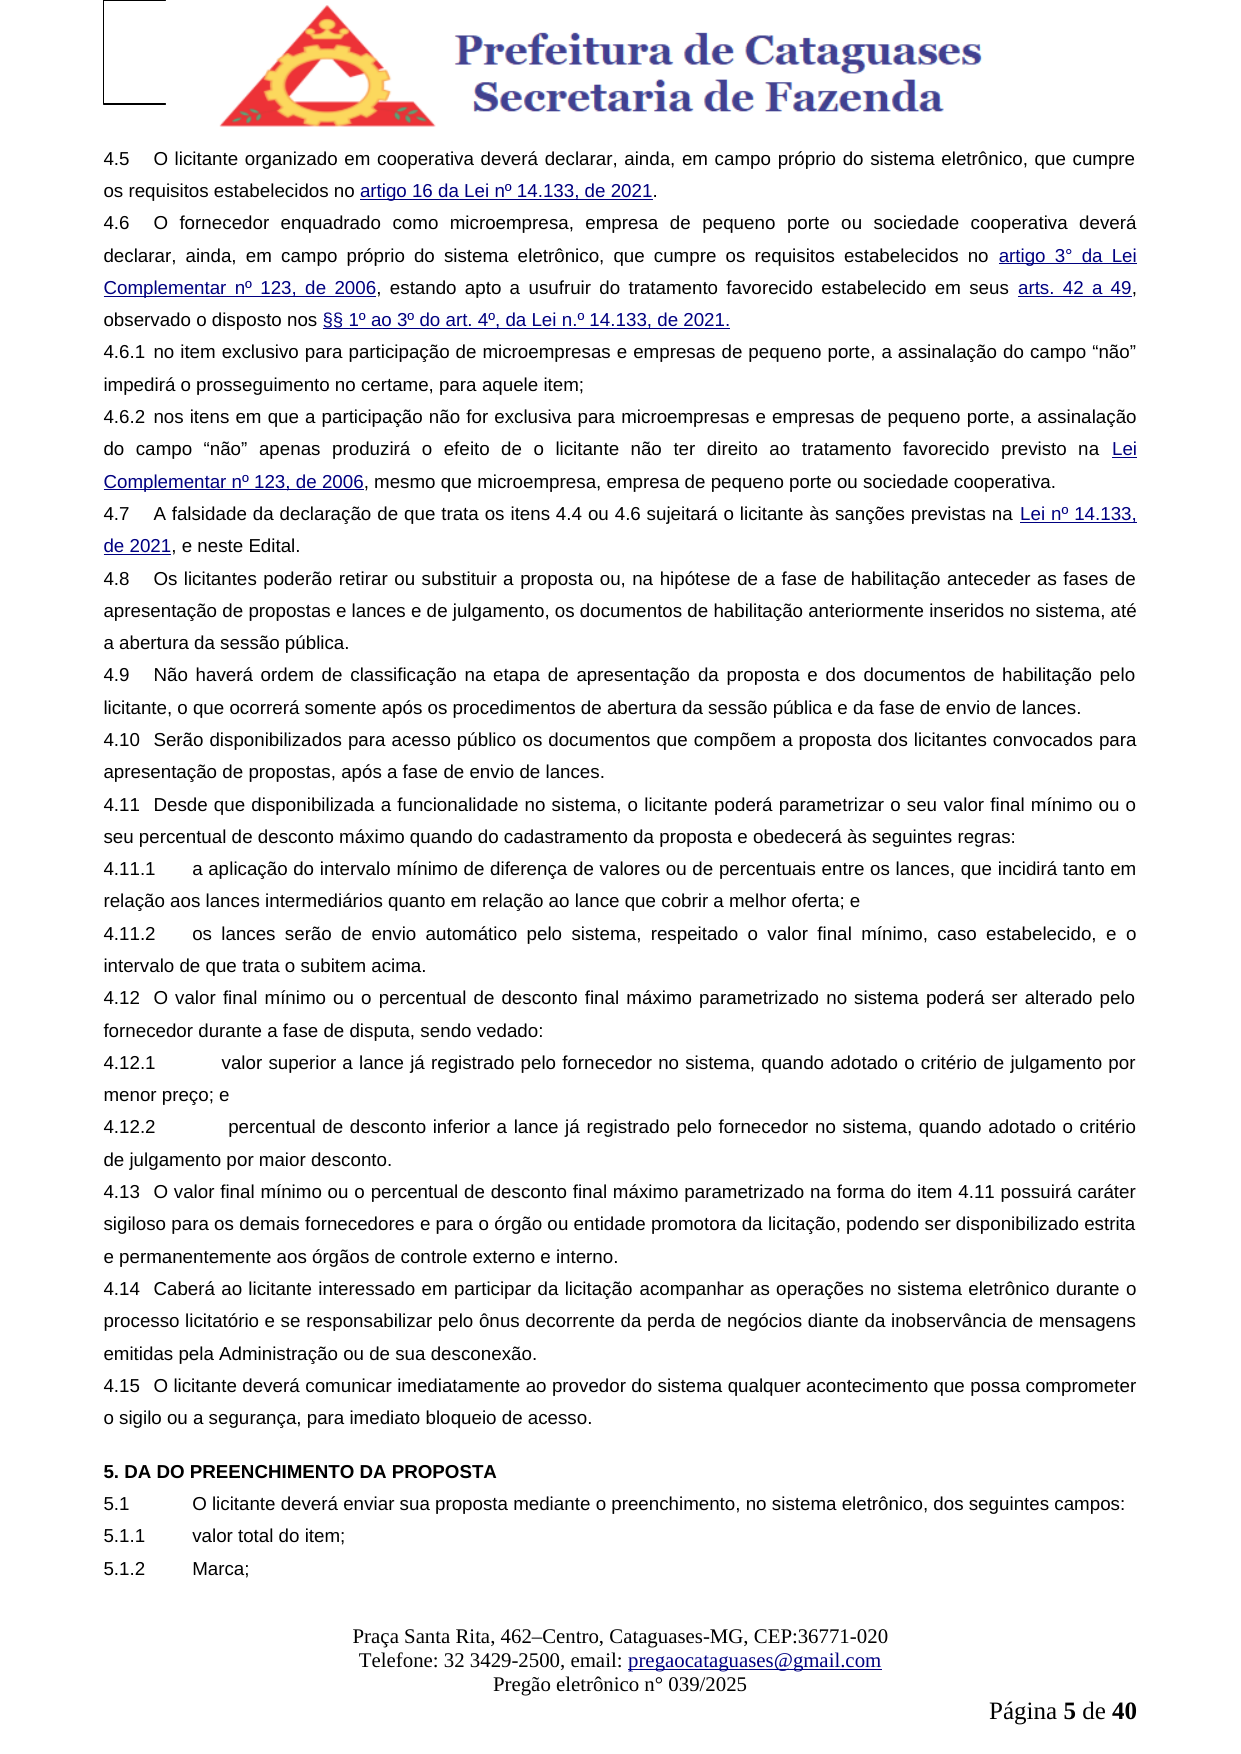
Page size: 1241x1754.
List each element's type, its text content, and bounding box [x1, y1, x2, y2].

list a aplicação do intervalo mínimo de diferença de valores ou de percentuais entre os lances, que incidirá tanto em relação aos lances intermediários quanto em relação ao lance que cobrir a melhor oferta; e [103, 858, 1137, 912]
list O licitante deverá enviar sua proposta mediante o preenchimento, no sistema eletrônico, dos seguintes campos: [103, 1493, 1137, 1514]
list valor superior a lance já registrado pelo fornecedor no sistema, quando adotado o critério de julgamento por menor preço; e [103, 1052, 1137, 1106]
list os lances serão de envio automático pelo sistema, respeitado o valor final mínimo, caso estabelecido, e o intervalo de que trata o subitem acima. [103, 922, 1137, 976]
list Os licitantes poderão retirar ou substituir a proposta ou, na hipótese de a fase de habilitação anteceder as fases de apresentação de propostas e lances e de julgamento, os documentos de habilitação anteriormente inseridos no sistema, até a abertura da sessão pública. [103, 567, 1137, 653]
list percentual de desconto inferior a lance já registrado pelo fornecedor no sistema, quando adotado o critério de julgamento por maior desconto. [103, 1116, 1137, 1170]
list Não haverá ordem de classificação na etapa de apresentação da proposta e dos documentos de habilitação pelo licitante, o que ocorrerá somente após os procedimentos de abertura da sessão pública e da fase de envio de lances. [103, 664, 1137, 718]
text 5. DA DO PREENCHIMENTO DA PROPOSTA [103, 1461, 1137, 1482]
list O licitante organizado em cooperativa deverá declarar, ainda, em campo próprio do sistema eletrônico, que cumpre os requisitos estabelecidos no artigo 16 da Lei nº 14.133, de 2021. [103, 147, 1137, 201]
list Desde que disponibilizada a funcionalidade no sistema, o licitante poderá parametrizar o seu valor final mínimo ou o seu percentual de desconto máximo quando do cadastramento da proposta e obedecerá às seguintes regras: [103, 793, 1137, 847]
list nos itens em que a participação não for exclusiva para microempresas e empresas de pequeno porte, a assinalação do campo “não” apenas produzirá o efeito de o licitante não ter direito ao tratamento favorecido previsto na Lei Complementar nº 123, de 2006, mesmo que microempresa, empresa de pequeno porte ou sociedade cooperativa. [103, 406, 1137, 492]
list A falsidade da declaração de que trata os itens 4.4 ou 4.6 sujeitará o licitante às sanções previstas na Lei nº 14.133, de 2021, e neste Edital. [103, 503, 1137, 557]
list O valor final mínimo ou o percentual de desconto final máximo parametrizado na forma do item 4.11 possuirá caráter sigiloso para os demais fornecedores e para o órgão ou entidade promotora da licitação, podendo ser disponibilizado estrita e permanentemente aos órgãos de controle externo e interno. [103, 1181, 1137, 1267]
list O valor final mínimo ou o percentual de desconto final máximo parametrizado no sistema poderá ser alterado pelo fornecedor durante a fase de disputa, sendo vedado: [103, 987, 1137, 1041]
list Caberá ao licitante interessado em participar da licitação acompanhar as operações no sistema eletrônico durante o processo licitatório e se responsabilizar pelo ônus decorrente da perda de negócios diante da inobservância de mensagens emitidas pela Administração ou de sua desconexão. [103, 1278, 1137, 1364]
list Marca; [103, 1558, 1137, 1579]
list valor total do item; [103, 1525, 1137, 1547]
list O fornecedor enquadrado como microempresa, empresa de pequeno porte ou sociedade cooperativa deverá declarar, ainda, em campo próprio do sistema eletrônico, que cumpre os requisitos estabelecidos no artigo 3° da Lei Complementar nº 123, de 2006, estando apto a usufruir do tratamento favorecido estabelecido em seus arts. 42 a 49, observado o disposto nos §§ 1º ao 3º do art. 4º, da Lei n.º 14.133, de 2021. [103, 212, 1137, 331]
list no item exclusivo para participação de microempresas e empresas de pequeno porte, a assinalação do campo “não” impedirá o prosseguimento no certame, para aquele item; [103, 341, 1137, 395]
picture [165, 0, 1075, 148]
list O licitante deverá comunicar imediatamente ao provedor do sistema qualquer acontecimento que possa comprometer o sigilo ou a segurança, para imediato bloqueio de acesso. [103, 1374, 1137, 1428]
list Serão disponibilizados para acesso público os documentos que compõem a proposta dos licitantes convocados para apresentação de propostas, após a fase de envio de lances. [103, 729, 1137, 783]
